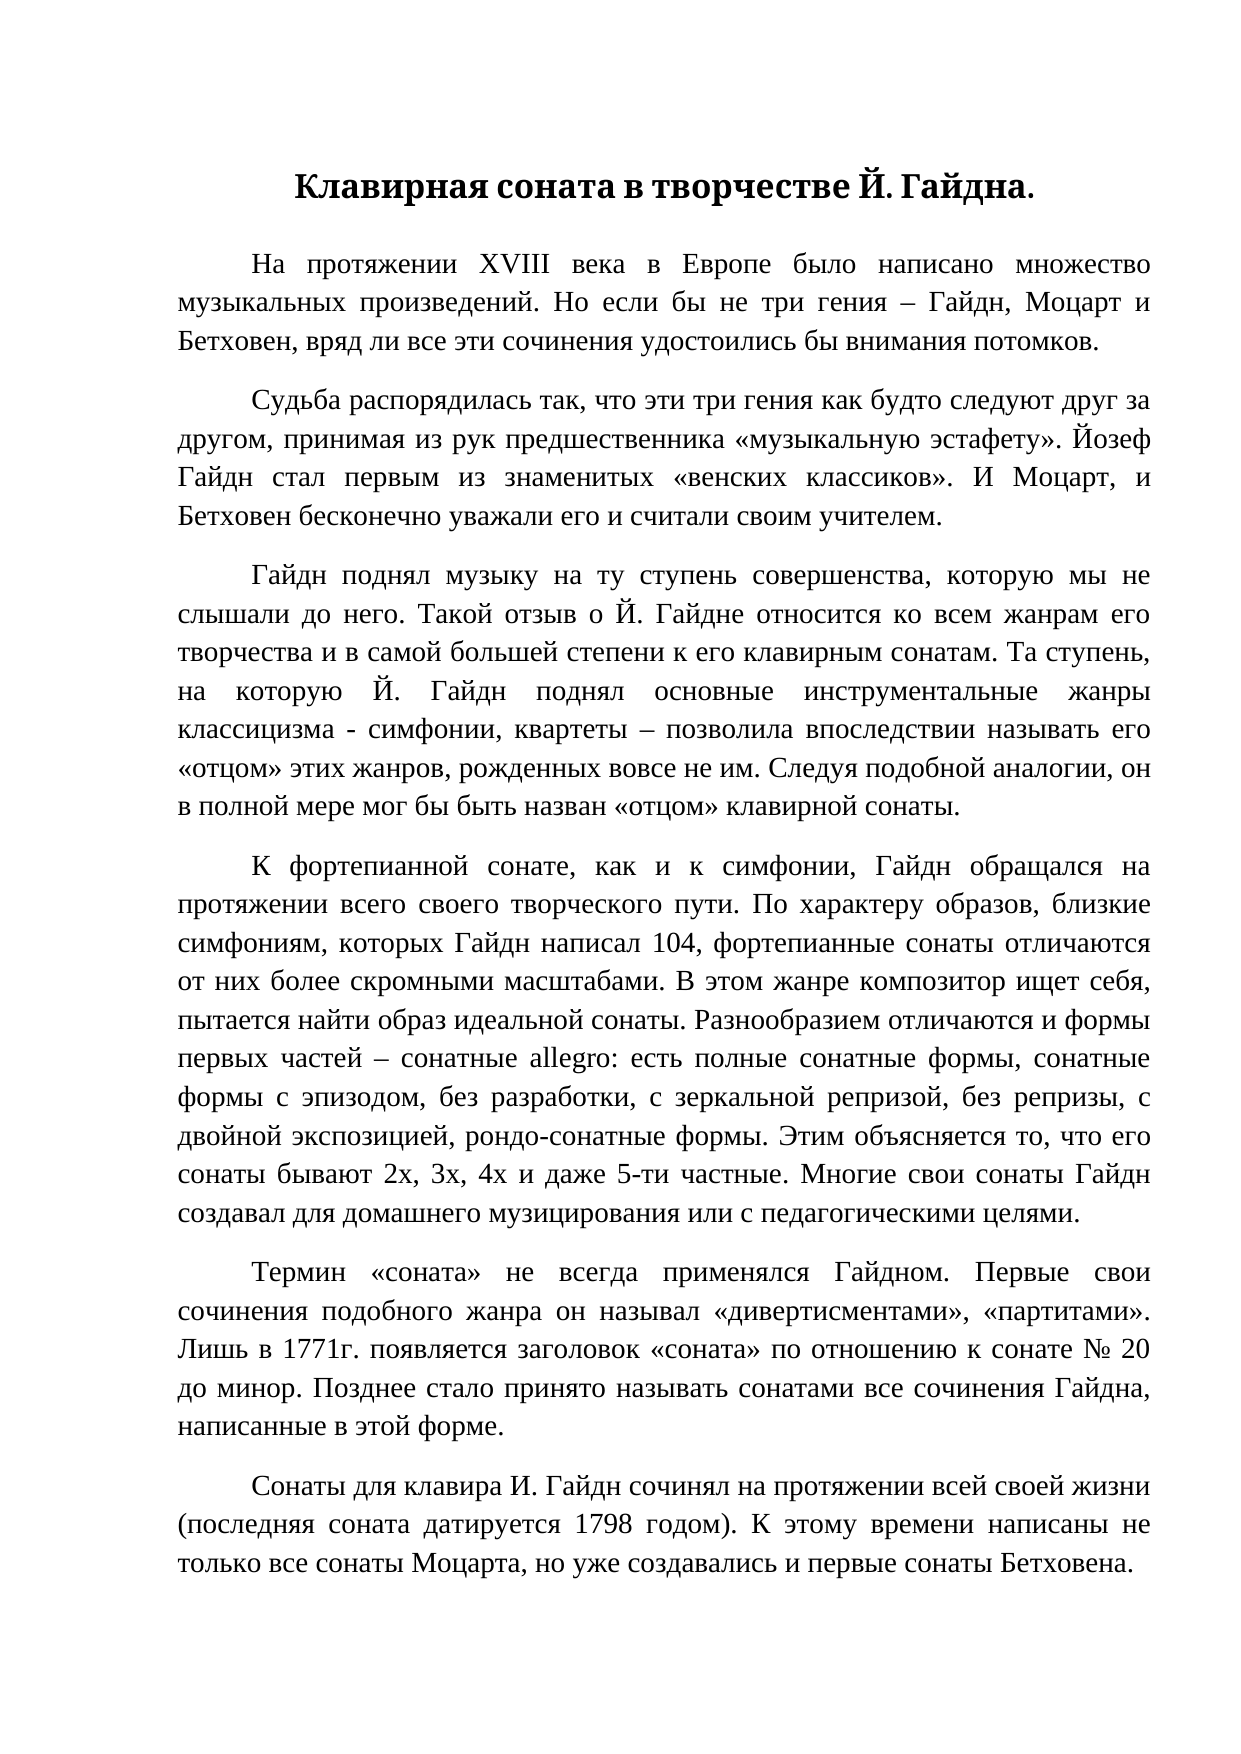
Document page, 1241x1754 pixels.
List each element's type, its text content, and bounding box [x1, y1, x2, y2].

text Сонаты для клавира И. Гайдн сочинял на протяжении всей своей жизни (последняя соната датируется 1798 годом). К этому времени написаны не только все сонаты Моцарта, но уже создавались и первые сонаты Бетховена. [177, 1468, 1152, 1578]
text Судьба распорядилась так, что эти три гения как будто следуют друг за другом, принимая из рук предшественника «музыкальную эстафету». Йозеф Гайдн стал первым из знаменитых «венских классиков». И Моцарт, и Бетховен бесконечно уважали его и считали своим учителем. [177, 382, 1152, 531]
text Клавирная соната в творчестве Й. Гайдна. [177, 168, 1152, 206]
text К фортепианной сонате, как и к симфонии, Гайдн обращался на протяжении всего своего творческого пути. По характеру образов, близкие симфониям, которых Гайдн написал 104, фортепианные сонаты отличаются от них более скромными масштабами. В этом жанре композитор ищет себя, пытается найти образ идеальной сонаты. Разнообразием отличаются и формы первых частей – сонатные allegro: есть полные сонатные формы, сонатные формы с эпизодом, без разработки, с зеркальной репризой, без репризы, с двойной экспозицией, рондо-сонатные формы. Этим объясняется то, что его сонаты бывают 2х, 3х, 4х и даже 5-ти частные. Многие свои сонаты Гайдн создавал для домашнего музицирования или с педагогическими целями. [177, 848, 1152, 1228]
text Гайдн поднял музыку на ту ступень совершенства, которую мы не слышали до него. Такой отзыв о Й. Гайдне относится ко всем жанрам его творчества и в самой большей степени к его клавирным сонатам. Та ступень, на которую Й. Гайдн поднял основные инструментальные жанры классицизма - симфонии, квартеты – позволила впоследствии называть его «отцом» этих жанров, рожденных вовсе не им. Следуя подобной аналогии, он в полной мере мог бы быть назван «отцом» клавирной сонаты. [177, 557, 1152, 822]
text На протяжении XVIII века в Европе было написано множество музыкальных произведений. Но если бы не три гения – Гайдн, Моцарт и Бетховен, вряд ли все эти сочинения удостоились бы внимания потомков. [177, 246, 1152, 356]
text Термин «соната» не всегда применялся Гайдном. Первые свои сочинения подобного жанра он называл «дивертисментами», «партитами». Лишь в 1771г. появляется заголовок «соната» по отношению к сонате № 20 до минор. Позднее стало принято называть сонатами все сочинения Гайдна, написанные в этой форме. [177, 1254, 1152, 1442]
